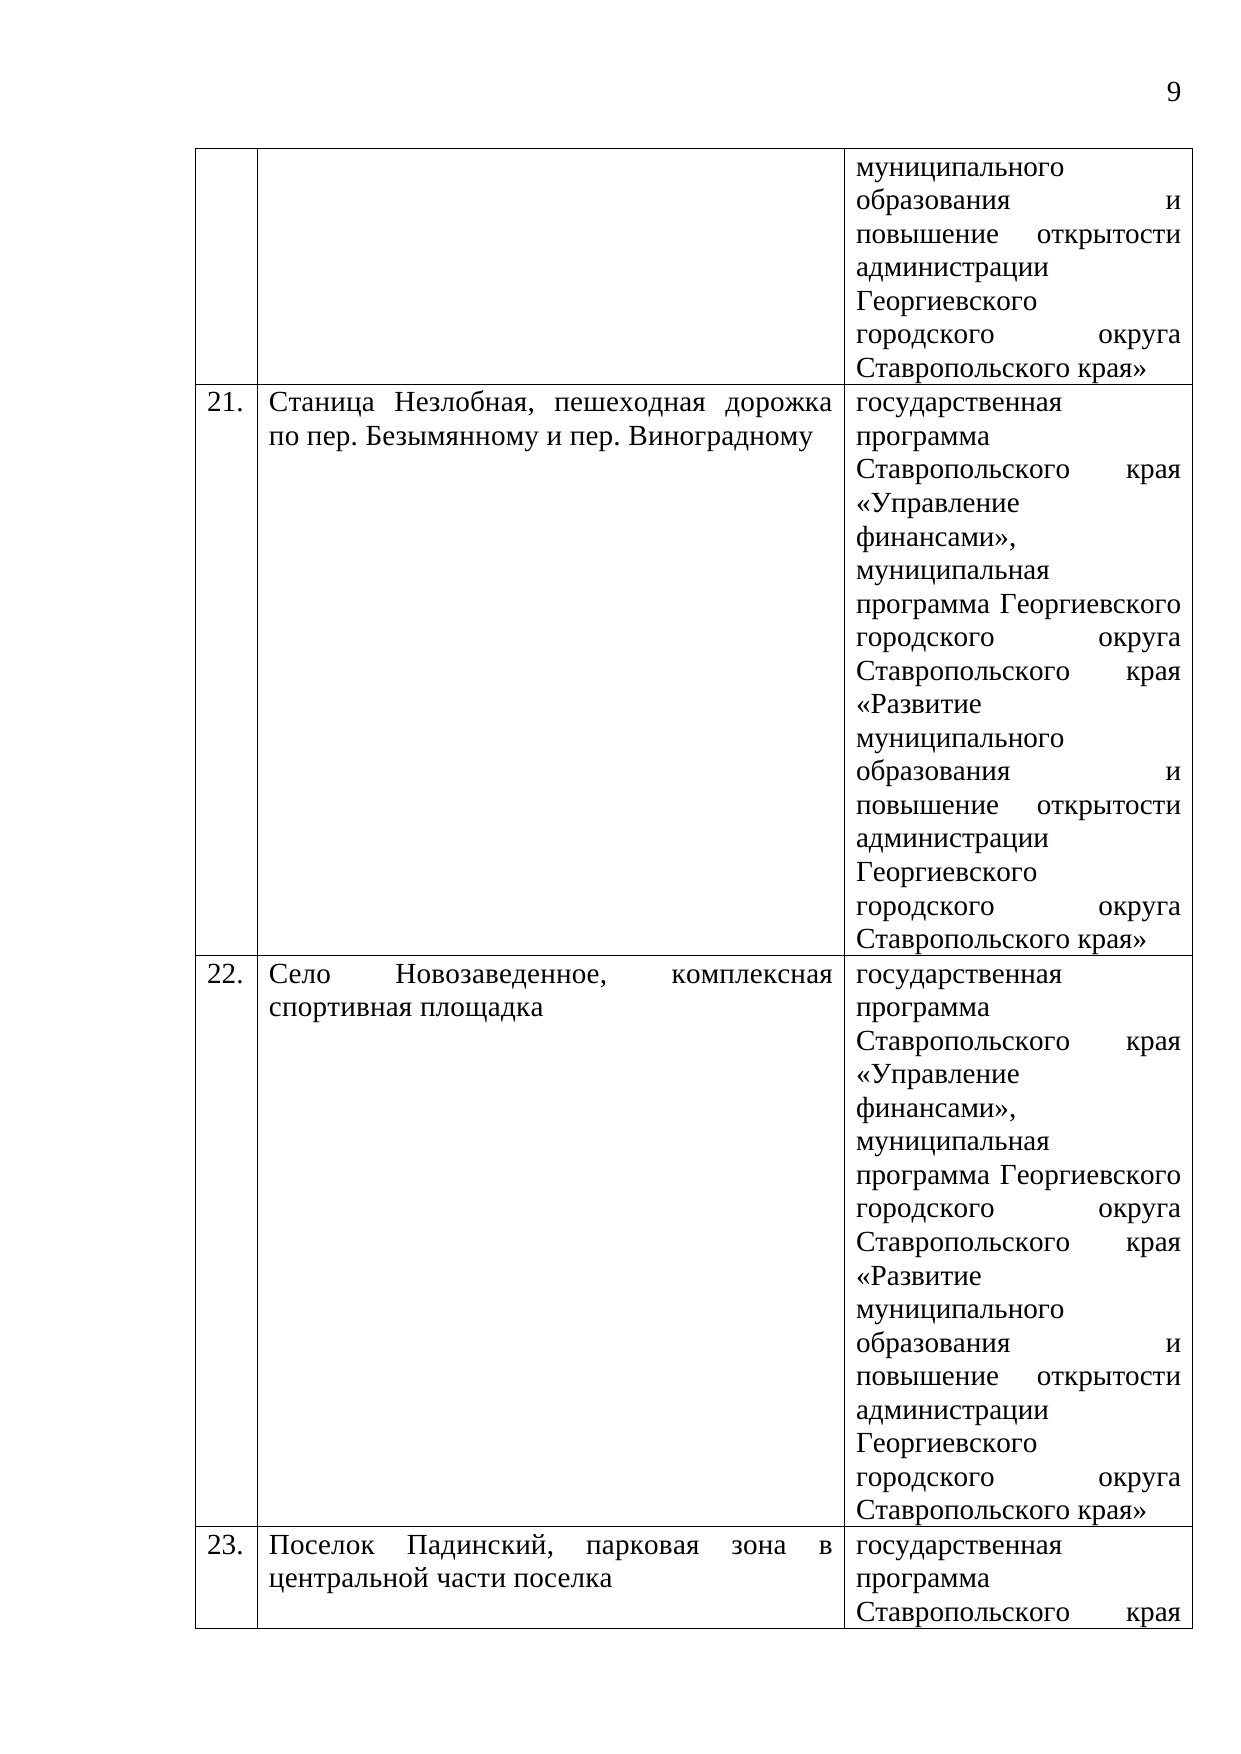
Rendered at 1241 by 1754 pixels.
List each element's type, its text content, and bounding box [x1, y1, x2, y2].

table_cell [196, 149, 257, 383]
table_cell [196, 1527, 257, 1628]
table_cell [258, 1527, 844, 1628]
table_cell [196, 385, 257, 955]
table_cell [845, 1527, 1192, 1628]
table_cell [845, 149, 1192, 383]
table_cell [196, 956, 257, 1526]
table_cell Село Новозаведенное, комплексная спортивная площадка [258, 956, 844, 1526]
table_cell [258, 149, 844, 383]
table_cell Станица Незлобная, пешеходная дорожка по пер. Безымянному и пер. Виноградному [258, 385, 844, 955]
